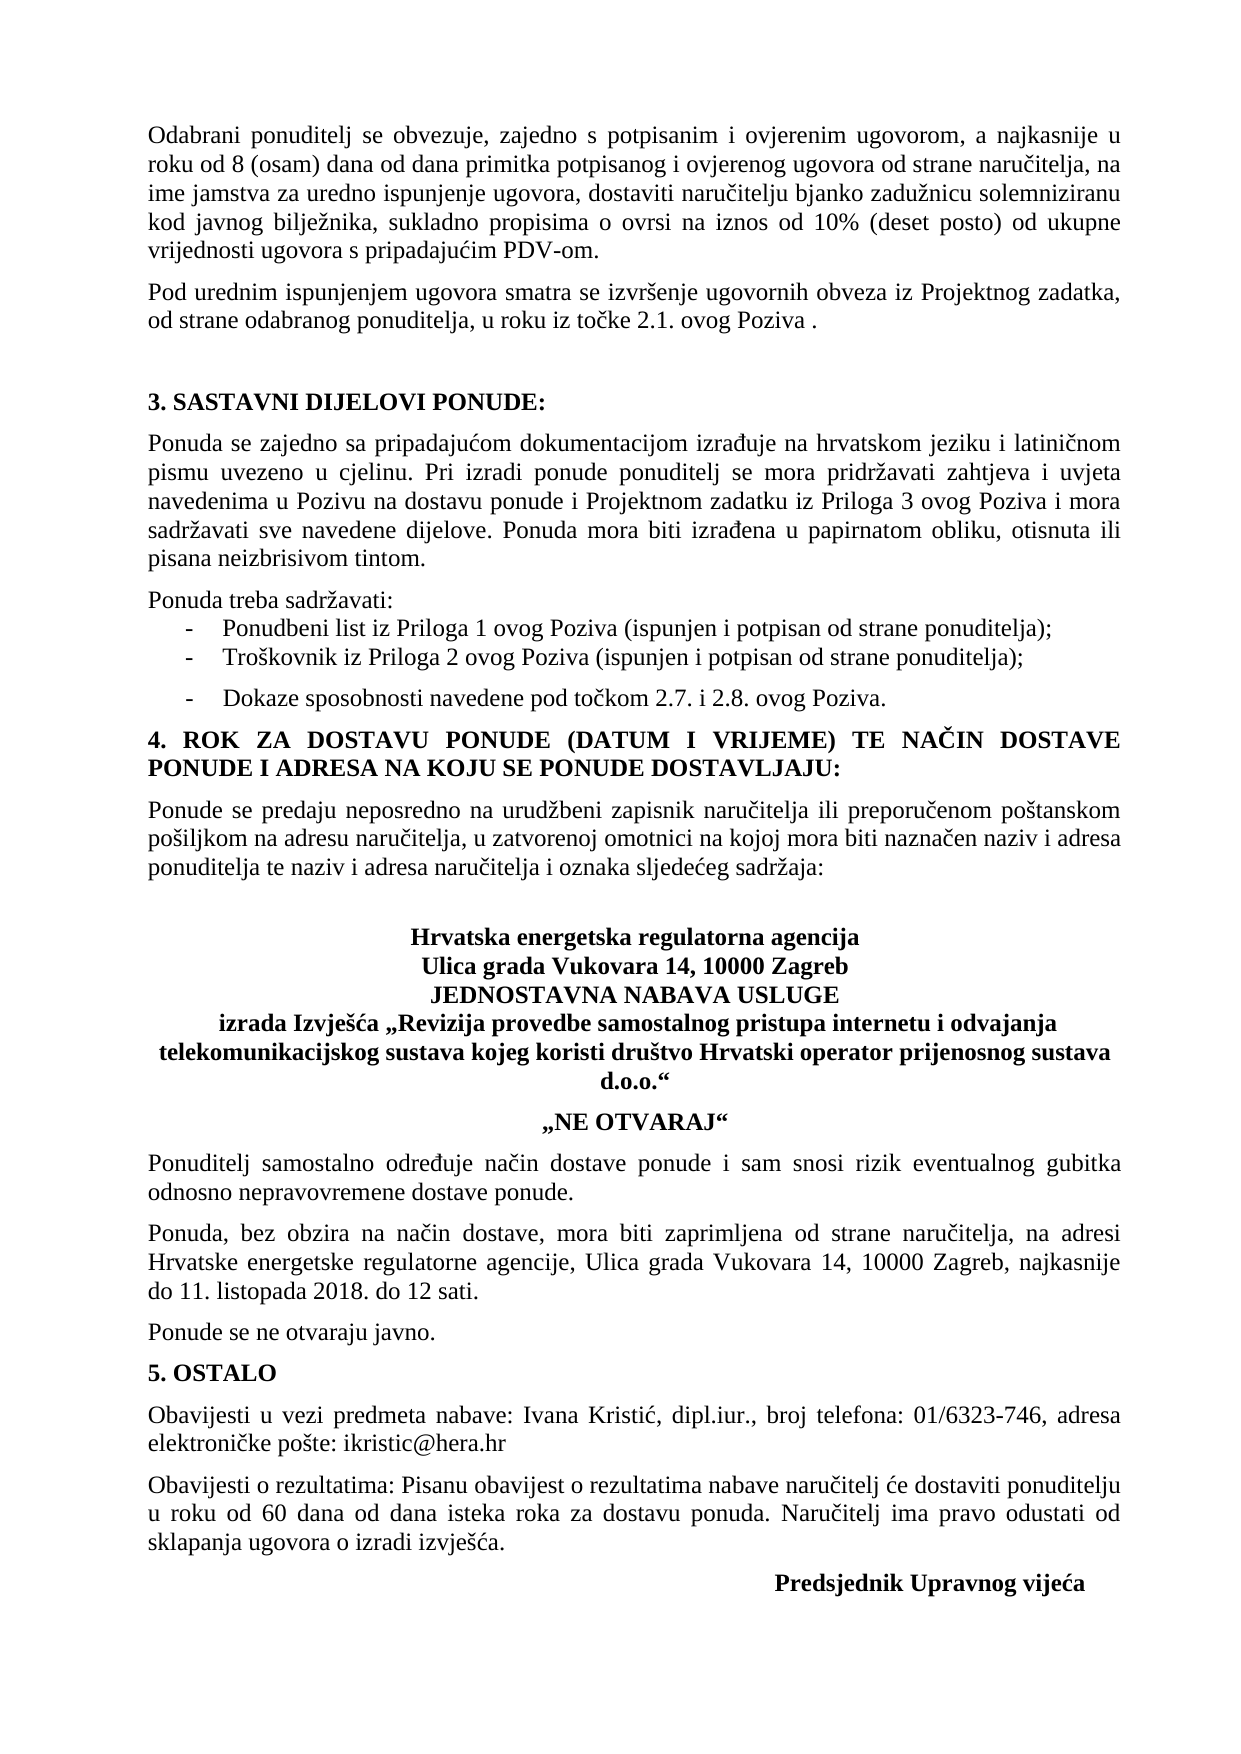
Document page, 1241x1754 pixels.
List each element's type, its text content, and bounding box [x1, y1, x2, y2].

list Dokaze sposobnosti navedene pod točkom 2.7. i 2.8. ovog Poziva. [185, 683, 1122, 712]
list Troškovnik iz Priloga 2 ovog Poziva (ispunjen i potpisan od strane ponuditelja); [185, 642, 1122, 671]
text Odabrani ponuditelj se obvezuje, zajedno s potpisanim i ovjerenim ugovorom, a najkasnije u roku od 8 (osam) dana od dana primitka potpisanog i ovjerenog ugovora od strane naručitelja, na ime jamstva za uredno ispunjenje ugovora, dostaviti naručitelju bjanko zadužnicu solemniziranu kod javnog bilježnika, sukladno propisima o ovrsi na iznos od 10% (deset posto) od ukupne vrijednosti ugovora s pripadajućim PDV-om. [148, 121, 1122, 264]
text Predsjednik Upravnog vijeća [738, 1568, 1122, 1597]
text Pod urednim ispunjenjem ugovora smatra se izvršenje ugovornih obveza iz Projektnog zadatka, od strane odabranog ponuditelja, u roku iz točke 2.1. ovog Poziva . [148, 277, 1122, 334]
text 4. ROK ZA DOSTAVU PONUDE (DATUM I VRIJEME) TE NAČIN DOSTAVE PONUDE I ADRESA NA KOJU SE PONUDE DOSTAVLJAJU: [148, 725, 1122, 782]
text Ponuda se zajedno sa pripadajućom dokumentacijom izrađuje na hrvatskom jeziku i latiničnom pismu uvezeno u cjelinu. Pri izradi ponude ponuditelj se mora pridržavati zahtjeva i uvjeta navedenima u Pozivu na dostavu ponude i Projektnom zadatku iz Priloga 3 ovog Poziva i mora sadržavati sve navedene dijelove. Ponuda mora biti izrađena u papirnatom obliku, otisnuta ili pisana neizbrisivom tintom. [148, 428, 1122, 572]
text izrada Izvješća „Revizija provedbe samostalnog pristupa internetu i odvajanja telekomunikacijskog sustava kojeg koristi društvo Hrvatski operator prijenosnog sustava d.o.o.“ [148, 1008, 1122, 1095]
list Ponudbeni list iz Priloga 1 ovog Poziva (ispunjen i potpisan od strane ponuditelja); [185, 613, 1122, 642]
text Ponuditelj samostalno određuje način dostave ponude i sam snosi rizik eventualnog gubitka odnosno nepravovremene dostave ponude. [148, 1148, 1122, 1206]
text Obavijesti o rezultatima: Pisanu obavijest o rezultatima nabave naručitelj će dostaviti ponuditelju u roku od 60 dana od dana isteka roka za dostavu ponuda. Naručitelj ima pravo odustati od sklapanja ugovora o izradi izvješća. [148, 1470, 1122, 1556]
text JEDNOSTAVNA NABAVA USLUGE [148, 980, 1122, 1008]
text Hrvatska energetska regulatorna agencija [148, 922, 1122, 951]
text „NE OTVARAJ“ [148, 1107, 1122, 1136]
text 3. SASTAVNI DIJELOVI PONUDE: [148, 387, 1122, 416]
text Ponude se ne otvaraju javno. [148, 1317, 1122, 1346]
text Ulica grada Vukovara 14, 10000 Zagreb [148, 951, 1122, 980]
text Obavijesti u vezi predmeta nabave: Ivana Kristić, dipl.iur., broj telefona: 01/6323-746, adresa elektroničke pošte: ikristic@hera.hr [148, 1400, 1122, 1457]
text Ponuda, bez obzira na način dostave, mora biti zaprimljena od strane naručitelja, na adresi Hrvatske energetske regulatorne agencije, Ulica grada Vukovara 14, 10000 Zagreb, najkasnije do 11. listopada 2018. do 12 sati. [148, 1218, 1122, 1305]
text Ponuda treba sadržavati: [148, 585, 1122, 613]
text 5. OSTALO [148, 1358, 1122, 1387]
text Ponude se predaju neposredno na urudžbeni zapisnik naručitelja ili preporučenom poštanskom pošiljkom na adresu naručitelja, u zatvorenoj omotnici na kojoj mora biti naznačen naziv i adresa ponuditelja te naziv i adresa naručitelja i oznaka sljedećeg sadržaja: [148, 795, 1122, 881]
